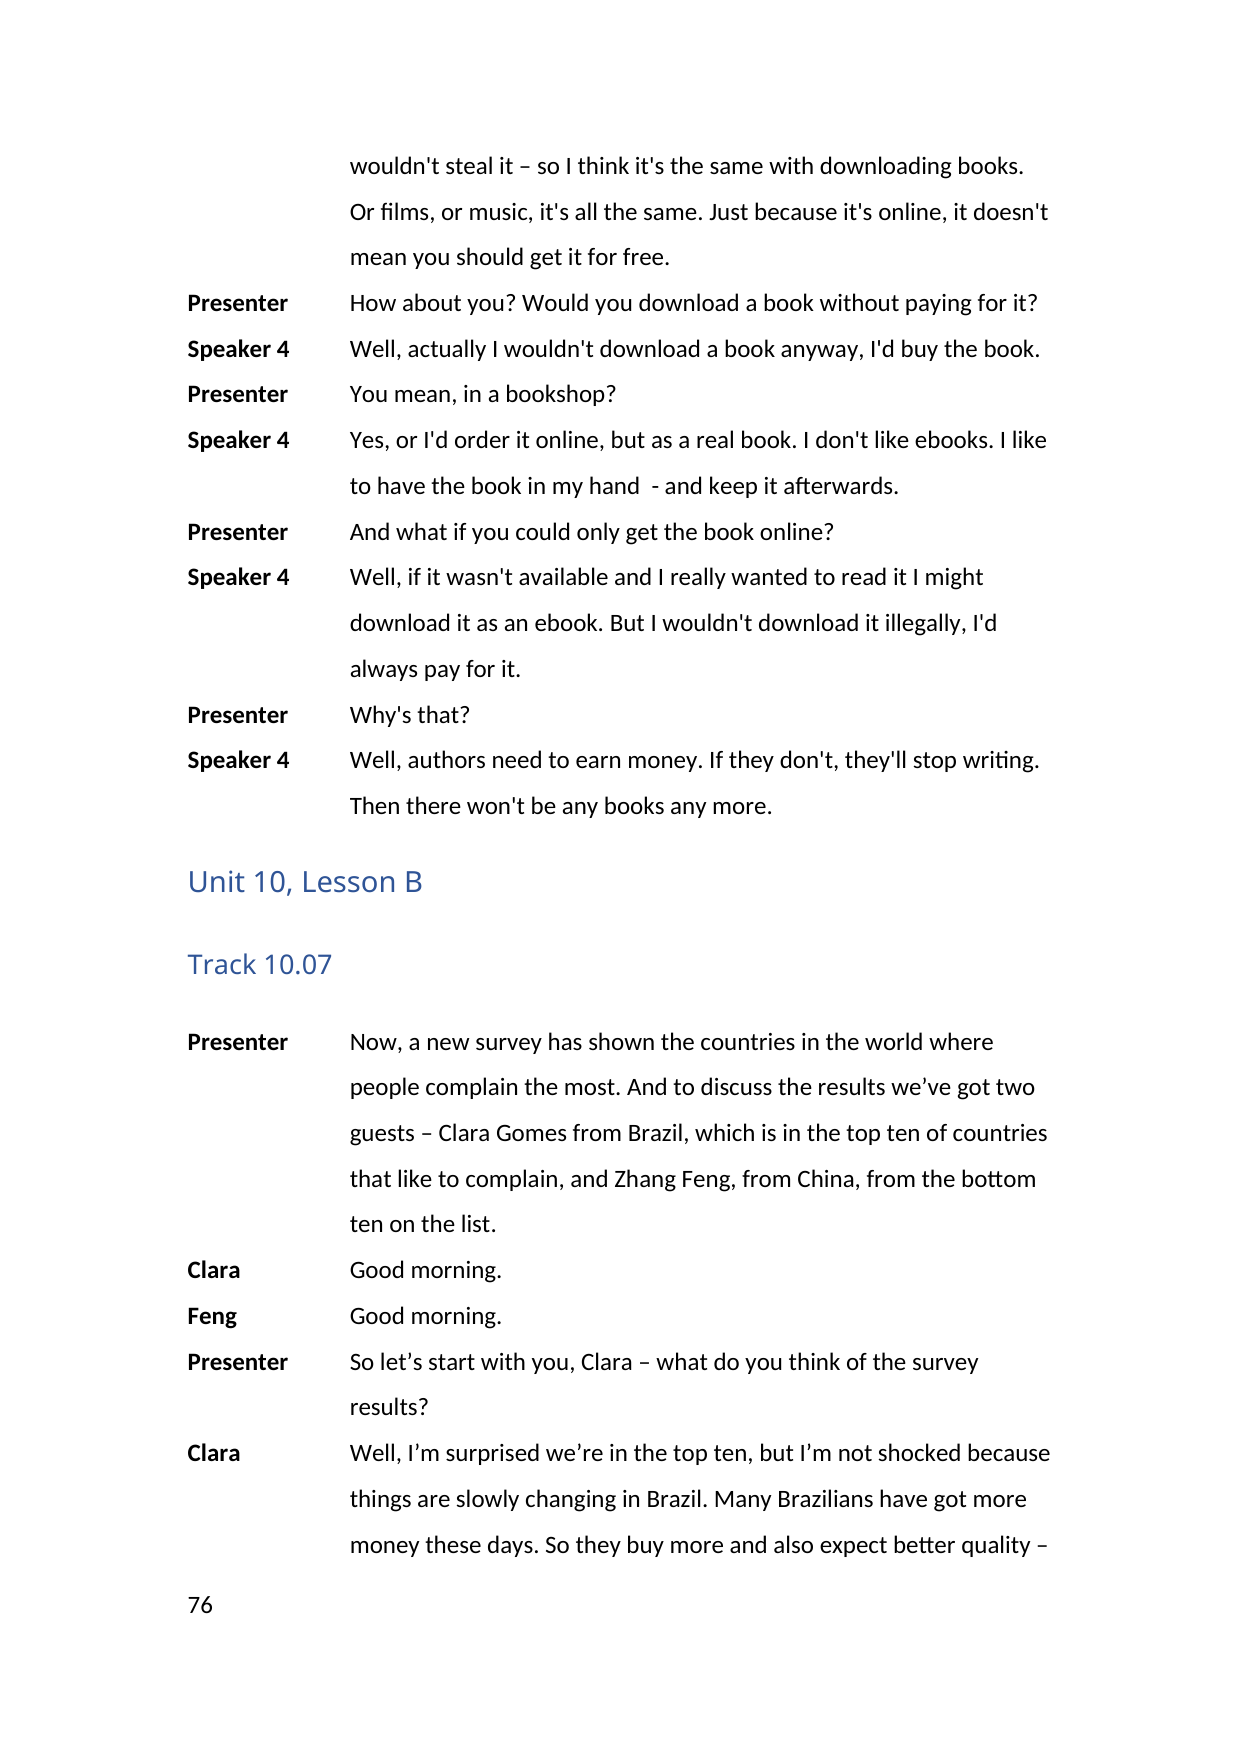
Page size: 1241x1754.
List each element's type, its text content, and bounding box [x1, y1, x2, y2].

subtitle Unit 10, Lesson B [187, 861, 1053, 901]
text Presenter And what if you could only get the book online? [187, 516, 1053, 546]
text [187, 1437, 1053, 1559]
subtitle Track 10.07 [187, 945, 1053, 982]
text Presenter Now, a new survey has shown the countries in the world where people complain the most. And to discuss the results we’ve got two guests – Clara Gomes from Brazil, which is in the top ten of countries that like to complain, and Zhang Feng, from China, from the bottom ten on the list. [187, 1026, 1053, 1239]
text Clara Good morning. [187, 1254, 1053, 1285]
text Presenter Why's that? [187, 699, 1053, 729]
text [187, 150, 1053, 272]
text Feng Good morning. [187, 1300, 1053, 1331]
text Presenter How about you? Would you download a book without paying for it? [187, 287, 1053, 318]
text Presenter You mean, in a bookshop? [187, 379, 1053, 409]
text Speaker 4 Well, actually I wouldn't download a book anyway, I'd buy the book. [187, 333, 1053, 363]
text Speaker 4 Yes, or I'd order it online, but as a real book. I don't like ebooks. I like to have the book in my hand - and keep it afterwards. [187, 424, 1053, 501]
text Speaker 4 Well, if it wasn't available and I really wanted to read it I might download it as an ebook. But I wouldn't download it illegally, I'd always pay for it. [187, 562, 1053, 683]
text Presenter So let’s start with you, Clara – what do you think of the survey results? [187, 1346, 1053, 1422]
text Speaker 4 Well, authors need to earn money. If they don't, they'll stop writing. Then there won't be any books any more. [187, 744, 1053, 821]
